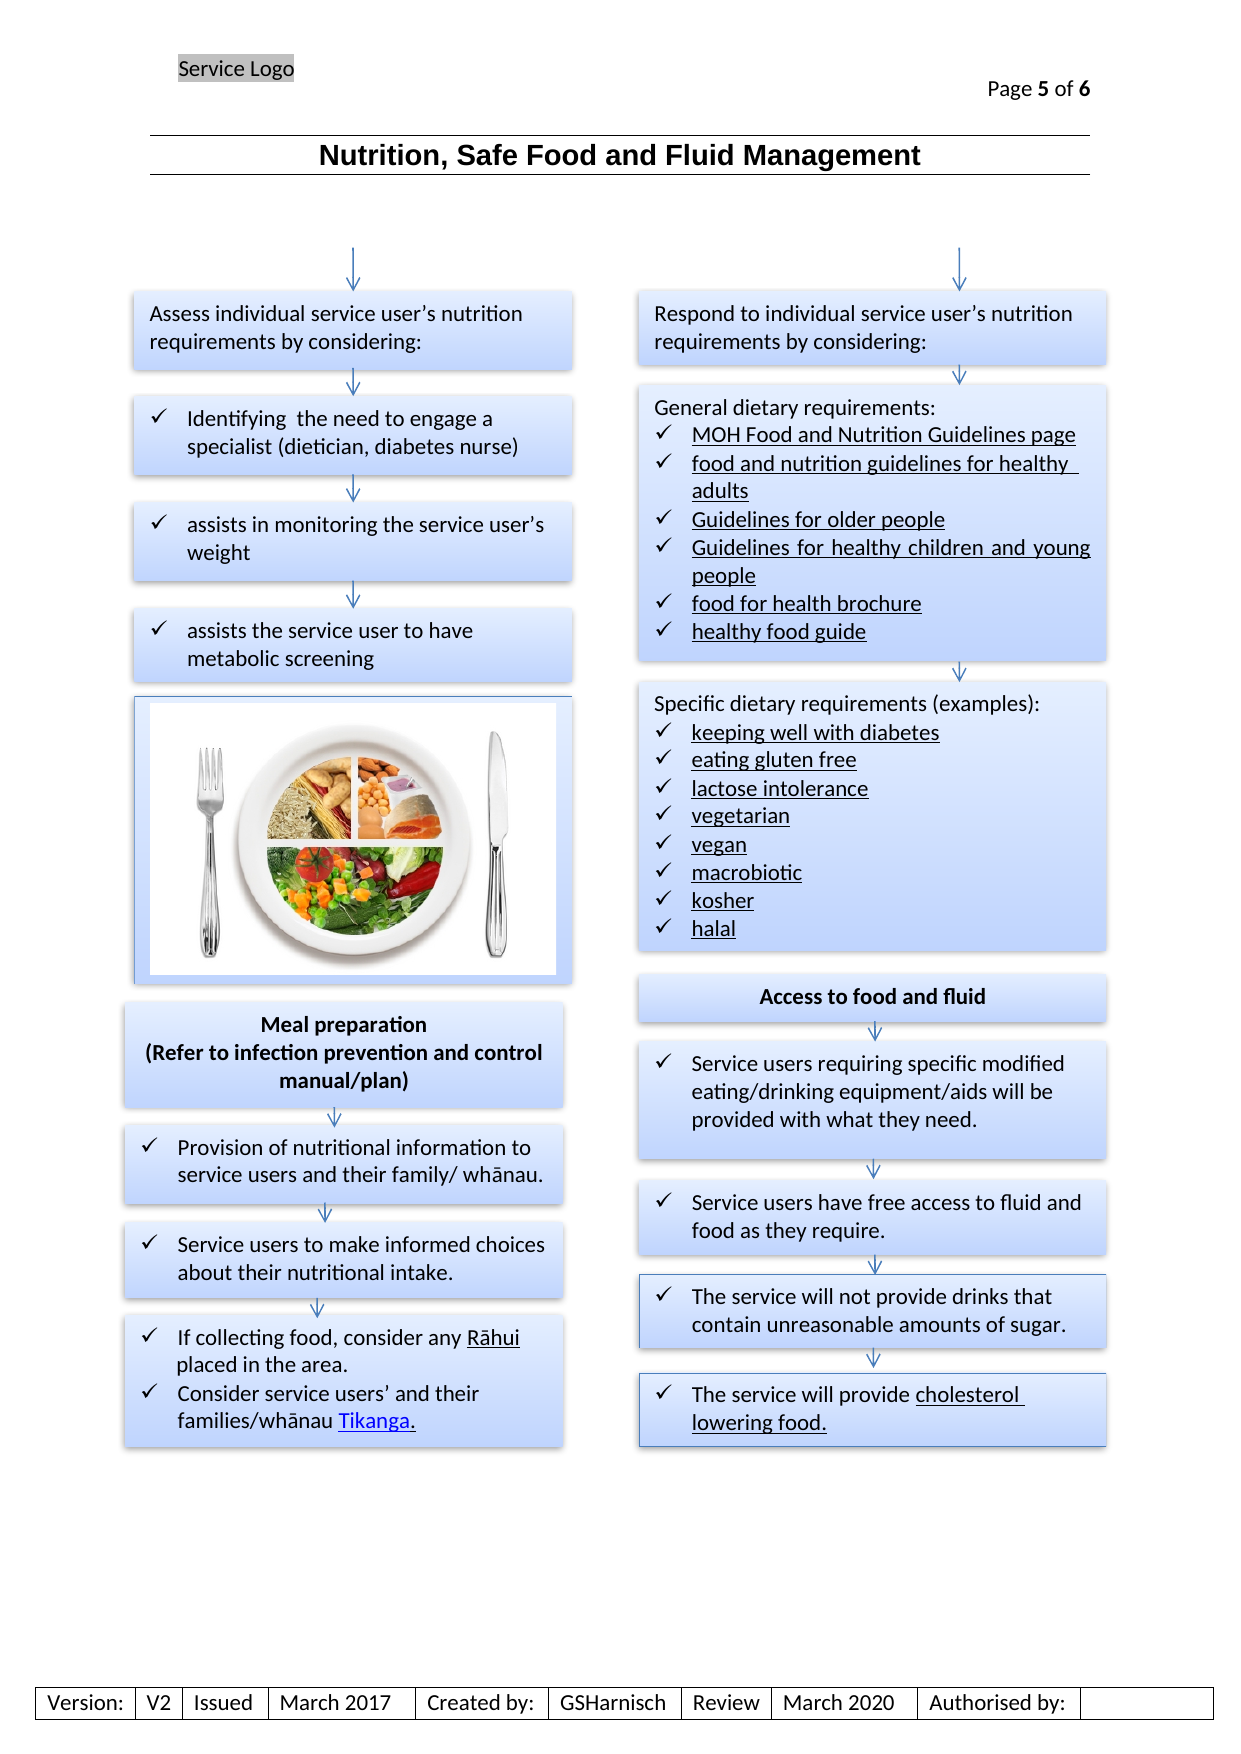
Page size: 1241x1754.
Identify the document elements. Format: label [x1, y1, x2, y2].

picture [150, 703, 557, 975]
